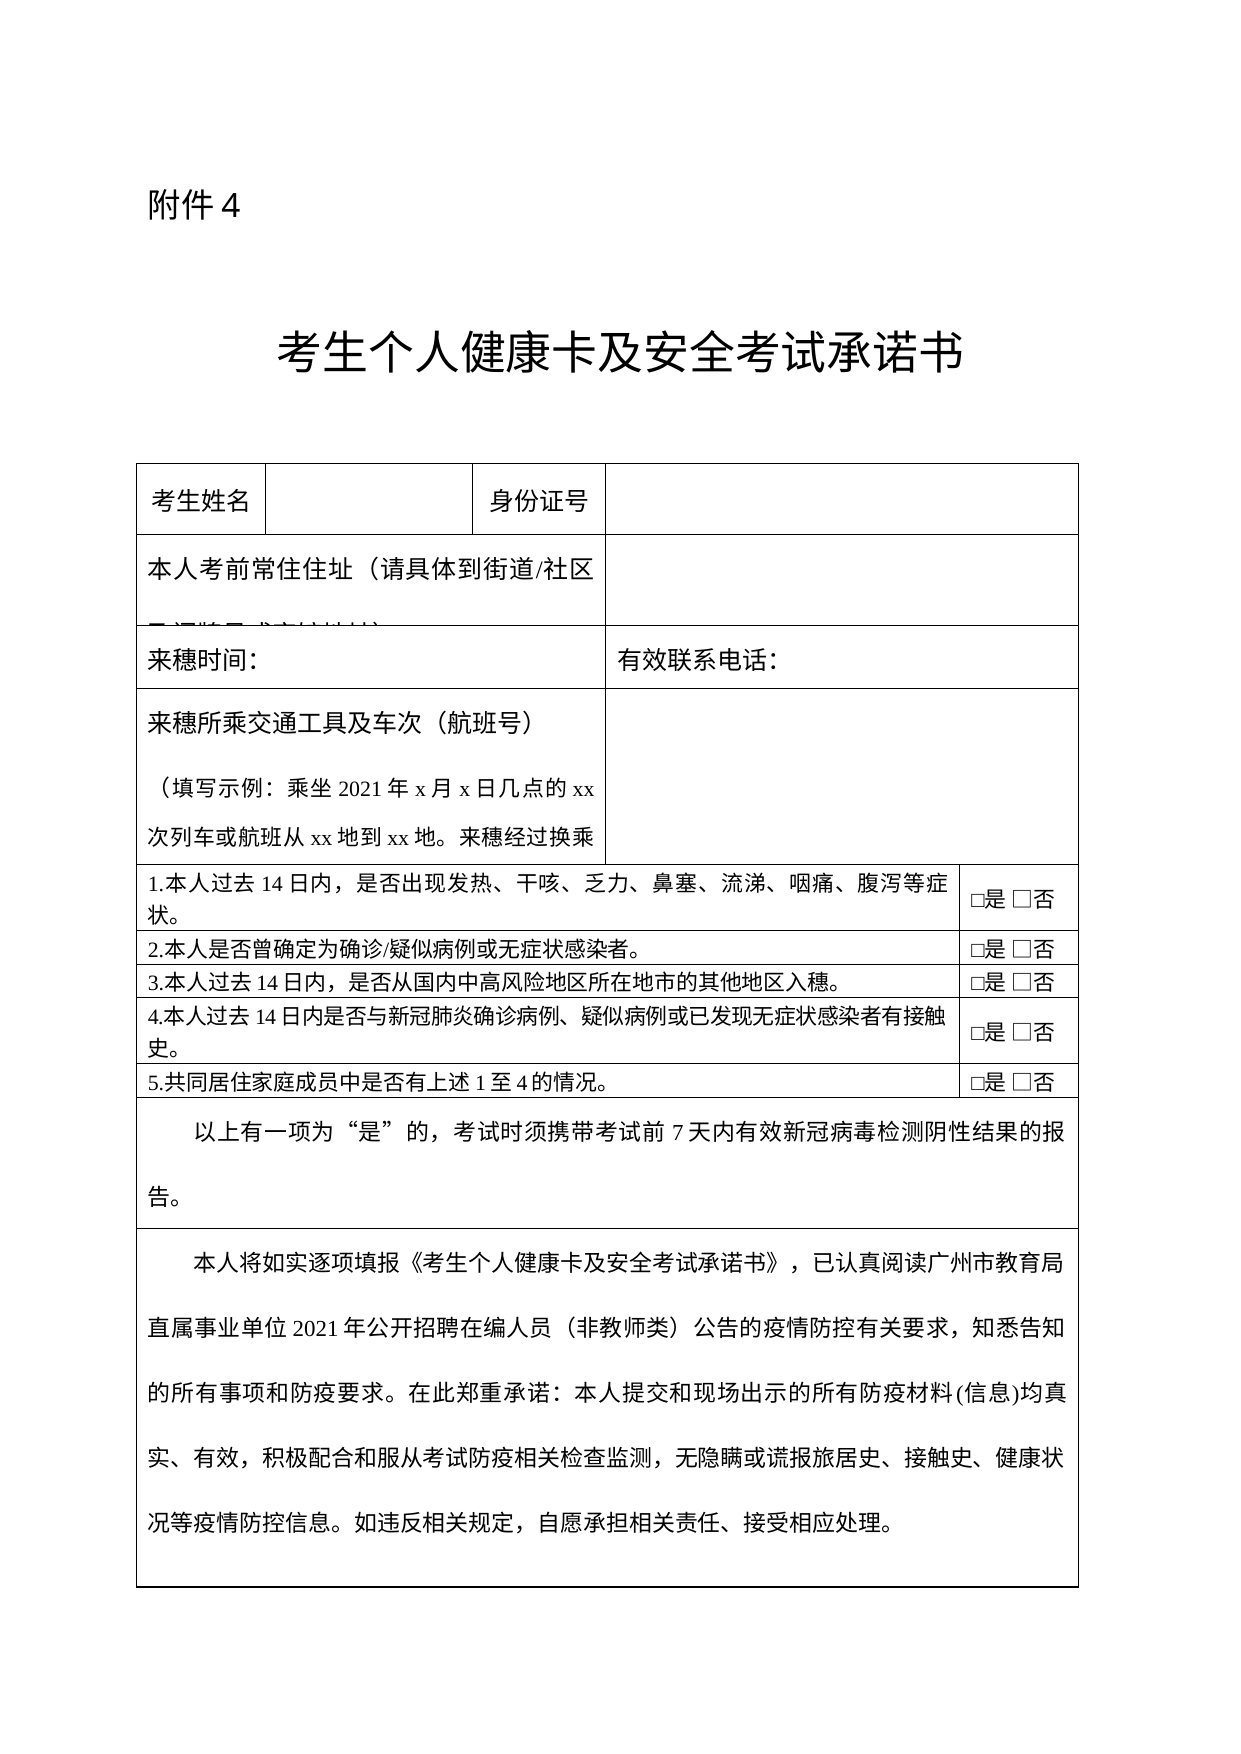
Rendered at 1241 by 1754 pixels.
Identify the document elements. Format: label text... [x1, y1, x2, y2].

text 附件4 [148, 171, 1092, 236]
table_cell [606, 689, 1078, 864]
table_cell 3.本人过去14日内，是否从国内中高风险地区所在地市的其他地区入穗。 [137, 965, 959, 997]
table_cell 5.共同居住家庭成员中是否有上述1至4的情况。 [137, 1064, 959, 1097]
table_cell □是 □否 [960, 965, 1078, 997]
table_cell 2.本人是否曾确定为确诊/疑似病例或无症状感染者。 [137, 931, 959, 964]
table_cell 来穗时间： [137, 626, 605, 688]
table_cell 本人考前常住住址（请具体到街道/社区及门牌号或宾馆地址） [137, 535, 605, 625]
table_cell 本人将如实逐项填报《考生个人健康卡及安全考试承诺书》，已认真阅读广州市教育局直属事业单位2021年公开招聘在编人员（非教师类）公告的疫情防控有关要求，知悉告知的所有事项和防疫要求。在此郑重承诺：本人提交和现场出示的所有防疫材料(信息)均真实、有效，积极配合和服从考试防疫相关检查监测，无隐瞒或谎报旅居史、接触史、健康状况等疫情防控信息。如违反相关规定，自愿承担相关责任、接受相应处理。 [137, 1229, 1078, 1586]
table_cell 有效联系电话： [606, 626, 1078, 688]
table_cell 以上有一项为“是”的，考试时须携带考试前7天内有效新冠病毒检测阴性结果的报告。 [137, 1098, 1078, 1228]
table_cell □是 □否 [960, 1064, 1078, 1097]
table_cell □是 □否 [960, 931, 1078, 964]
text 考生个人健康卡及安全考试承诺书 [148, 301, 1092, 398]
table_cell [606, 535, 1078, 625]
table_cell □是 □否 [960, 865, 1078, 930]
table_cell 来穗所乘交通工具及车次（航班号） （填写示例：乘坐2021年x月x日几点的xx次列车或航班从xx地到xx地。来穗经过换乘的，所有交通工具及车次均需填写） [137, 689, 605, 864]
table_header [266, 464, 472, 534]
table_cell □是 □否 [960, 998, 1078, 1063]
table_cell 1.本人过去14日内，是否出现发热、干咳、乏力、鼻塞、流涕、咽痛、腹泻等症状。 [137, 865, 959, 930]
table_header 身份证号 [473, 464, 605, 534]
table_cell 4.本人过去14日内是否与新冠肺炎确诊病例、疑似病例或已发现无症状感染者有接触史。 [137, 998, 959, 1063]
table_header [606, 464, 1078, 534]
table_header 考生姓名 [137, 464, 265, 534]
